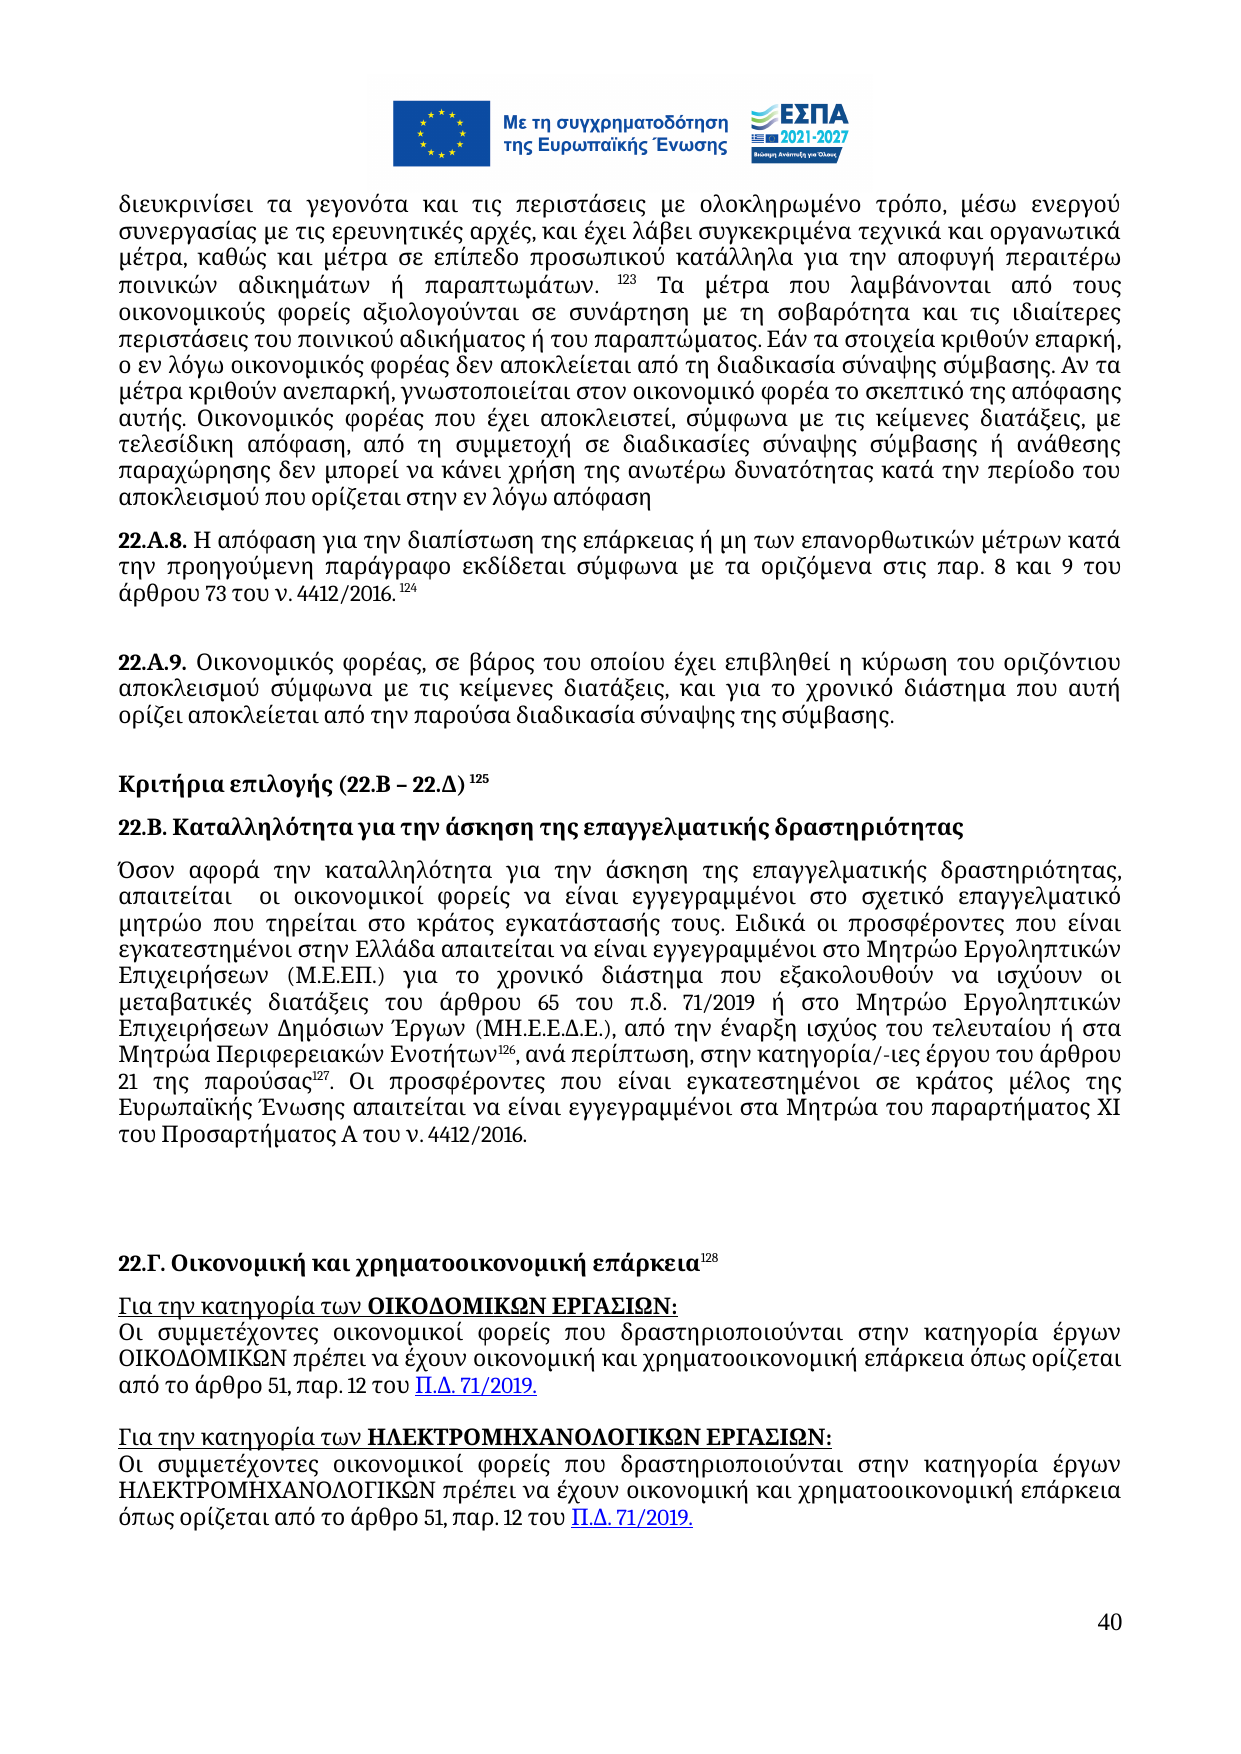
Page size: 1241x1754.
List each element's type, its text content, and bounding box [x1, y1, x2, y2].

text 22.Α.8. Η απόφαση για την διαπίστωση της επάρκειας ή μη των επανορθωτικών μέτρων κατά την προηγούμενη παράγραφο εκδίδεται σύμφωνα με τα οριζόμενα στις παρ. 8 και 9 του άρθρου 73 του ν. 4412/2016. [118, 528, 1122, 607]
text 22.Β. Καταλληλότητα για την άσκηση της επαγγελματικής δραστηριότητας [118, 815, 1122, 841]
text Όσον αφορά την καταλληλότητα για την άσκηση της επαγγελματικής δραστηριότητας, απαιτείται οι οικονομικοί φορείς να είναι εγγεγραμμένοι στο σχετικό επαγγελματικό μητρώο που τηρείται στο κράτος εγκατάστασής τους. Ειδικά οι προσφέροντες που είναι εγκατεστημένοι στην Ελλάδα απαιτείται να είναι εγγεγραμμένοι στο Μητρώο Εργοληπτικών Επιχειρήσεων (Μ.Ε.ΕΠ.) για το χρονικό διάστημα που εξακολουθούν να ισχύουν οι μεταβατικές διατάξεις του άρθρου 65 του π.δ. 71/2019 ή στο Μητρώο Εργοληπτικών Επιχειρήσεων Δημόσιων Έργων (ΜΗ.Ε.Ε.Δ.Ε.), από την έναρξη ισχύος του τελευταίου ή στα Μητρώα Περιφερειακών Ενοτήτων, ανά περίπτωση, στην κατηγορία/-ιες έργου του άρθρου 21 της παρούσας. Οι προσφέροντες που είναι εγκατεστημένοι σε κράτος μέλος της Ευρωπαϊκής Ένωσης απαιτείται να είναι εγγεγραμμένοι στα Μητρώα του παραρτήματος ΧΙ του Προσαρτήματος Α του ν. 4412/2016. [118, 858, 1122, 1148]
text 22.Α.9. Οικονομικός φορέας, σε βάρος του οποίου έχει επιβληθεί η κύρωση του οριζόντιου αποκλεισμού σύμφωνα με τις κείμενες διατάξεις, και για το χρονικό διάστημα που αυτή ορίζει αποκλείεται από την παρούσα διαδικασία σύναψης της σύμβασης. [118, 650, 1122, 729]
text Κριτήρια επιλογής (22.Β – 22.Δ) [118, 772, 1122, 798]
picture [367, 74, 873, 192]
text Για την κατηγορία των ΟΙΚΟΔΟΜΙΚΩΝ ΕΡΓΑΣΙΩΝ: [118, 1293, 1122, 1320]
text Για την κατηγορία των ΗΛΕΚΤΡΟΜΗΧΑΝΟΛΟΓΙΚΩΝ ΕΡΓΑΣΙΩΝ: [118, 1425, 1122, 1452]
text 22.Γ. Οικονομική και χρηματοοικονομική επάρκεια [118, 1250, 1122, 1277]
text Οι συμμετέχοντες οικονομικοί φορείς που δραστηριοποιούνται στην κατηγορία έργων ΟΙΚΟΔΟΜΙΚΩΝ πρέπει να έχουν οικονομική και χρηματοοικονομική επάρκεια όπως ορίζεται από το άρθρο 51, παρ. 12 του Π.Δ. 71/2019. [118, 1320, 1122, 1399]
text Οι συμμετέχοντες οικονομικοί φορείς που δραστηριοποιούνται στην κατηγορία έργων ΗΛΕΚΤΡΟΜΗΧΑΝΟΛΟΓΙΚΩΝ πρέπει να έχουν οικονομική και χρηματοοικονομική επάρκεια όπως ορίζεται από το άρθρο 51, παρ. 12 του Π.Δ. 71/2019. [118, 1452, 1122, 1531]
